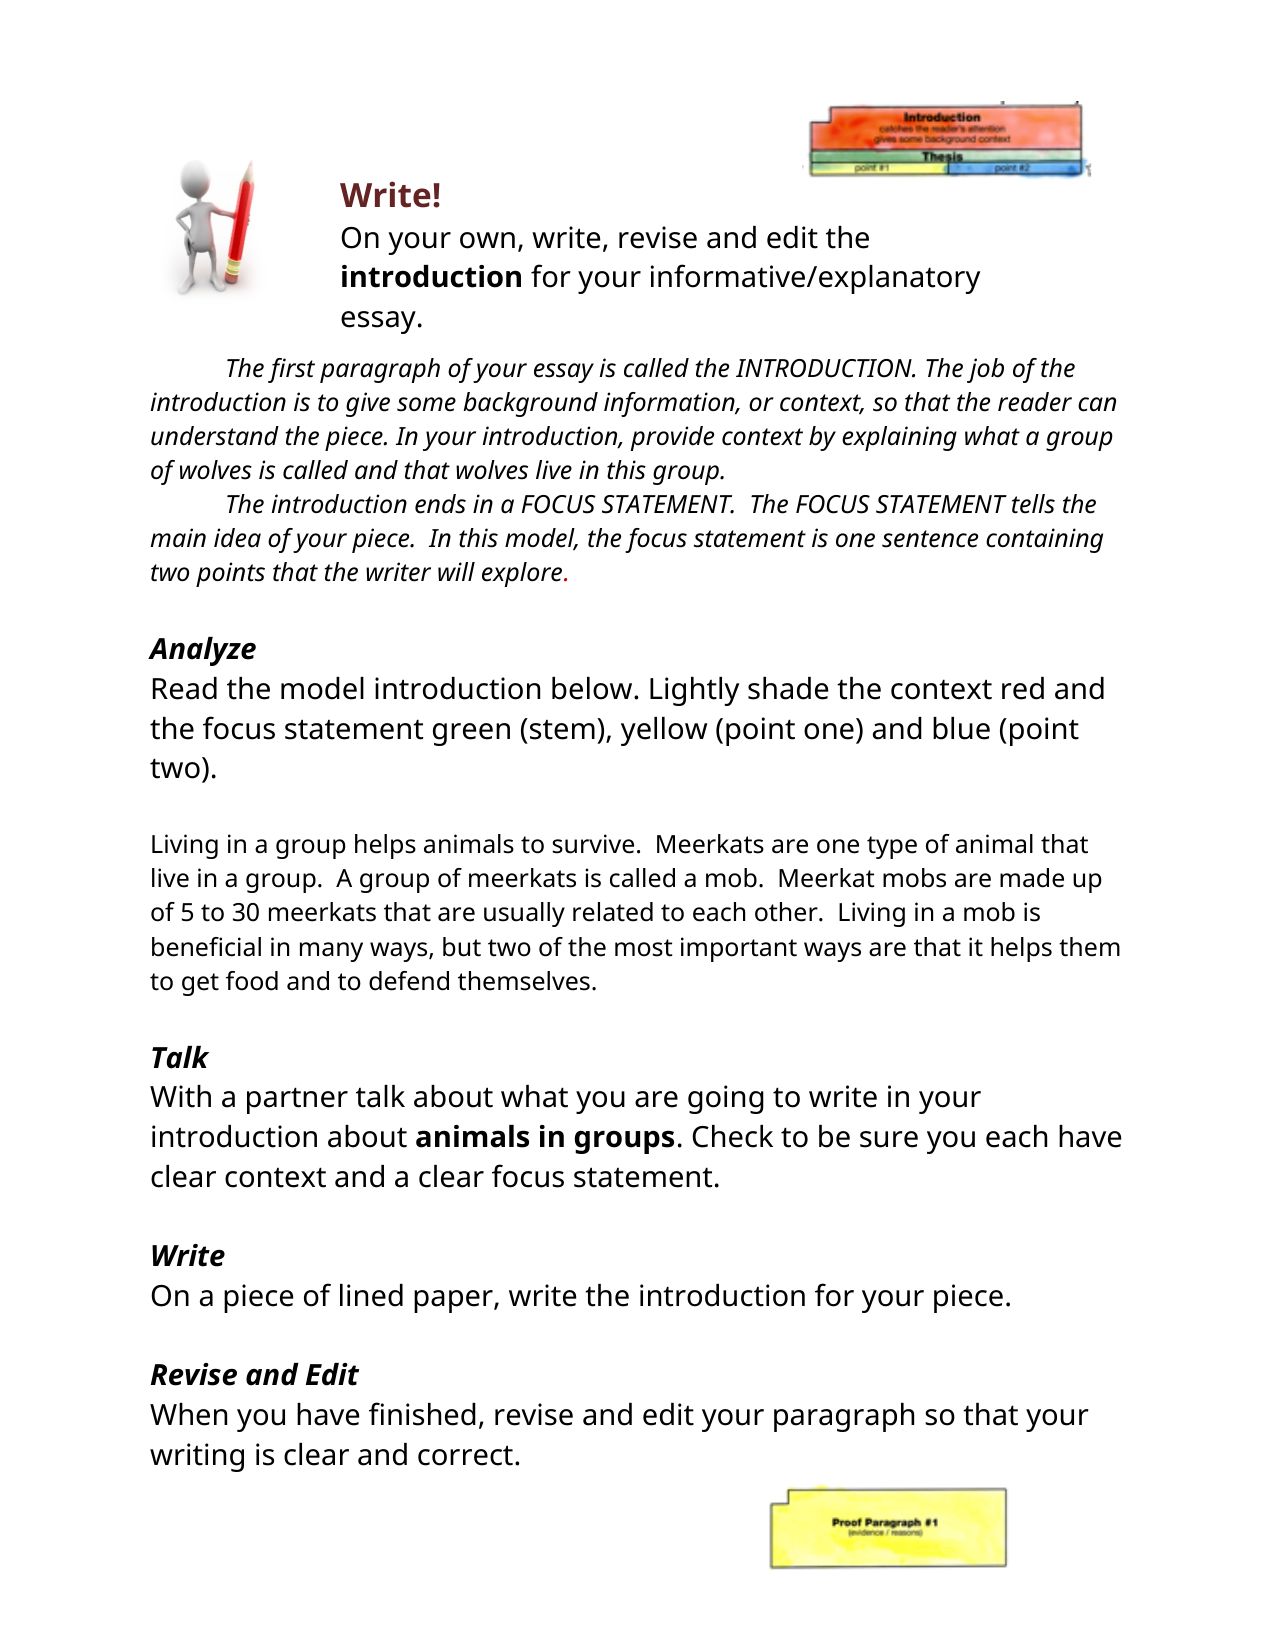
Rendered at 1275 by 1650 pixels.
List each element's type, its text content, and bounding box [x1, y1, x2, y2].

text Write [150, 1235, 1125, 1275]
text With a partner talk about what you are going to write in your introduction about animals in groups. Check to be sure you each have clear context and a clear focus statement. [150, 1077, 1125, 1196]
text The introduction ends in a FOCUS STATEMENT. The FOCUS STATEMENT tells the main idea of your piece. In this model, the focus statement is one sentence containing two points that the writer will explore. [150, 487, 1125, 589]
picture [184, 183, 243, 277]
text On a piece of lined paper, write the introduction for your piece. [150, 1275, 1125, 1315]
text The first paragraph of your essay is called the INTRODUCTION. The job of the introduction is to give some background information, or context, so that the reader can understand the piece. In your introduction, provide context by explaining what a group of wolves is called and that wolves live in this group. [150, 350, 1125, 487]
text Analyze [150, 628, 1125, 668]
picture [802, 101, 1092, 180]
text Read the model introduction below. Lightly shade the context red and the focus statement green (stem), yellow (point one) and blue (point two). [150, 668, 1125, 787]
picture [765, 1483, 1017, 1571]
text When you have finished, revise and edit your paragraph so that your writing is clear and correct. [150, 1394, 1125, 1473]
text Revise and Edit [150, 1354, 1125, 1394]
text Living in a group helps animals to survive. Meerkats are one type of animal that live in a group. A group of meerkats is called a mob. Meerkat mobs are made up of 5 to 30 meerkats that are usually related to each other. Living in a mob is beneficial in many ways, but two of the most important ways are that it helps them to get food and to defend themselves. [150, 827, 1125, 997]
text Talk [150, 1037, 1125, 1077]
